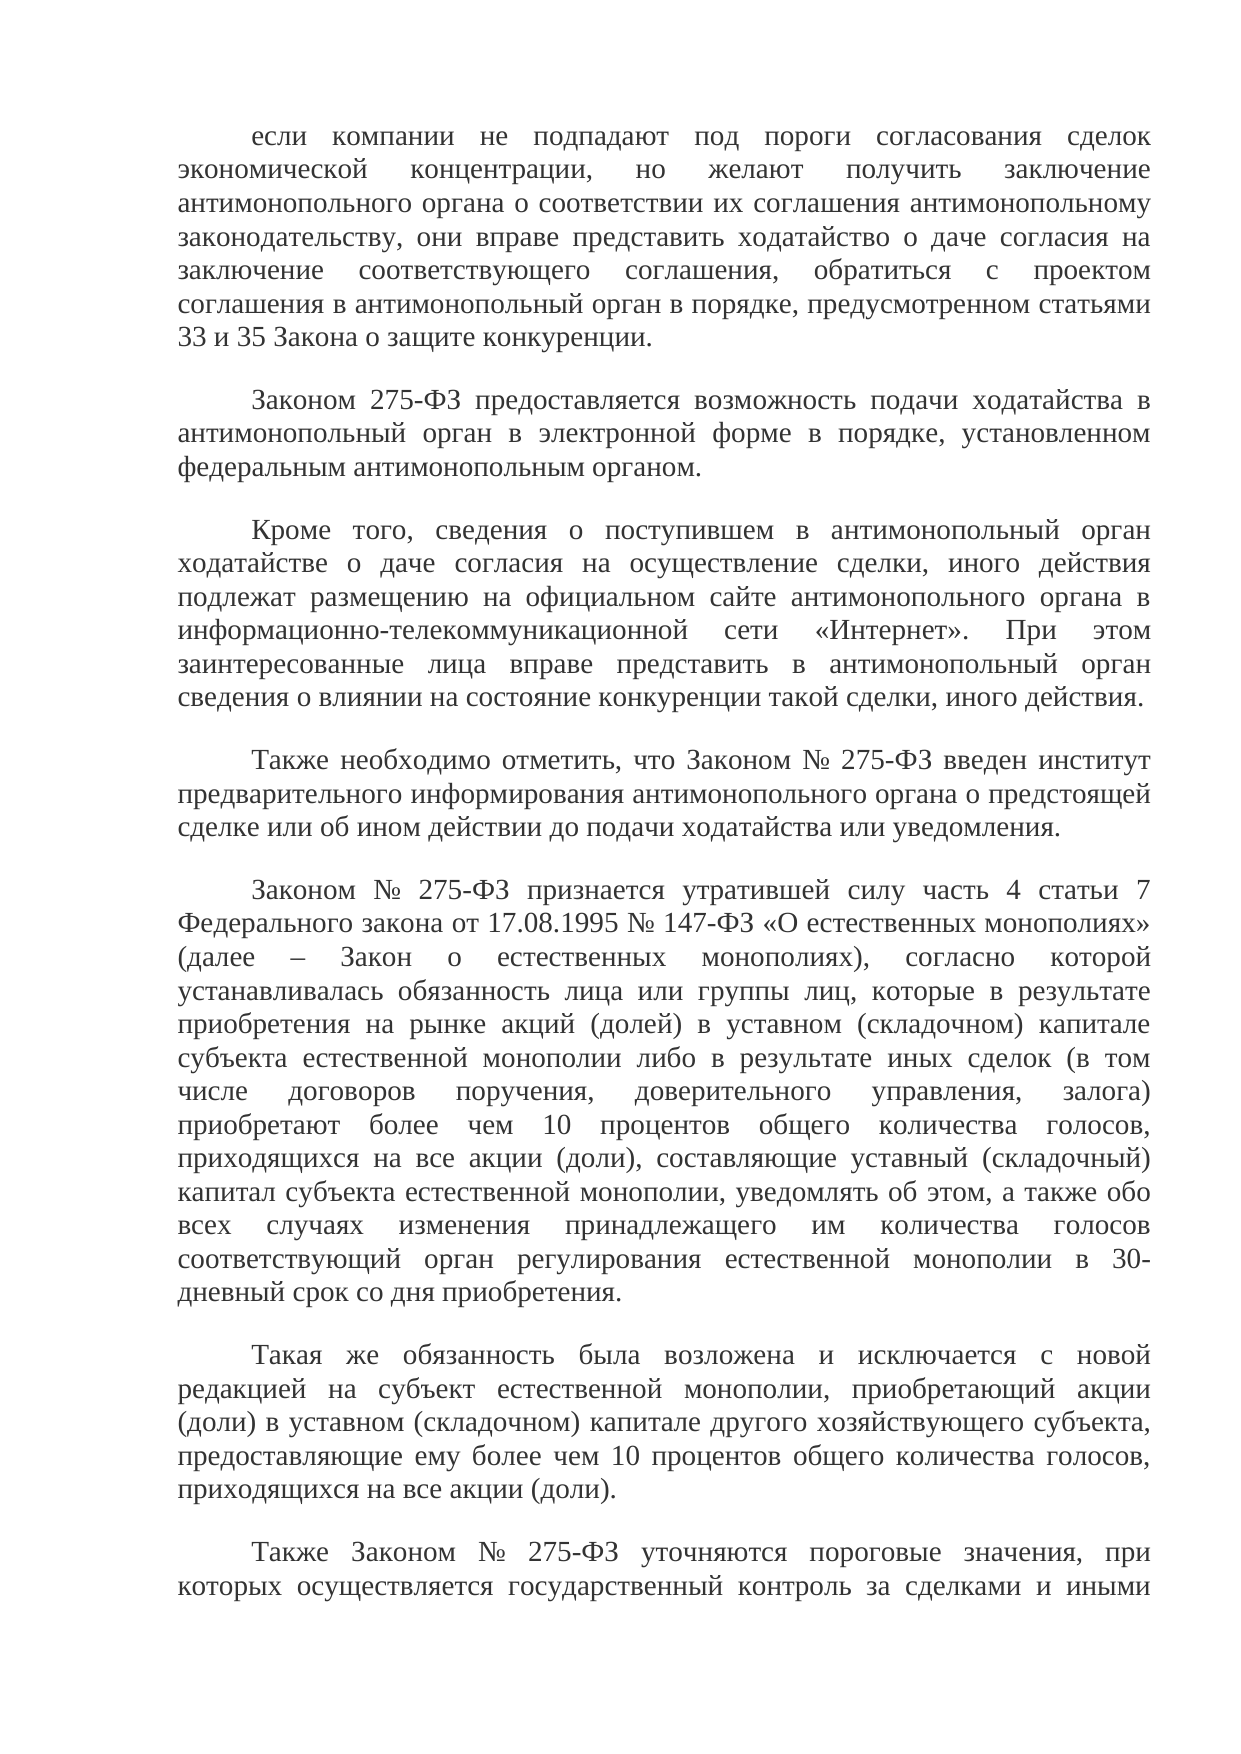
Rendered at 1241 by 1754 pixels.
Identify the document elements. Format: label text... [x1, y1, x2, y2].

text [177, 1534, 1152, 1601]
text Кроме того, сведения о поступившем в антимонопольный орган ходатайстве о даче согласия на осуществление сделки, иного действия подлежат размещению на официальном сайте антимонопольного органа в информационно-телекоммуникационной сети «Интернет». При этом заинтересованные лица вправе представить в антимонопольный орган сведения о влиянии на состояние конкуренции такой сделки, иного действия. [177, 512, 1152, 713]
text если компании не подпадают под пороги согласования сделок экономической концентрации, но желают получить заключение антимонопольного органа о соответствии их соглашения антимонопольному законодательству, они вправе представить ходатайство о даче согласия на заключение соответствующего соглашения, обратиться с проектом соглашения в антимонопольный орган в порядке, предусмотренном статьями 33 и 35 Закона о защите конкуренции. [177, 118, 1152, 353]
text Также необходимо отметить, что Законом № 275-ФЗ введен институт предварительного информирования антимонопольного органа о предстоящей сделке или об ином действии до подачи ходатайства или уведомления. [177, 742, 1152, 843]
text Такая же обязанность была возложена и исключается с новой редакцией на субъект естественной монополии, приобретающий акции (доли) в уставном (складочном) капитале другого хозяйствующего субъекта, предоставляющие ему более чем 10 процентов общего количества голосов, приходящихся на все акции (доли). [177, 1337, 1152, 1505]
text Законом № 275-ФЗ признается утратившей силу часть 4 статьи 7 Федерального закона от 17.08.1995 № 147-ФЗ «О естественных монополиях» (далее – Закон о естественных монополиях), согласно которой устанавливалась обязанность лица или группы лиц, которые в результате приобретения на рынке акций (долей) в уставном (складочном) капитале субъекта естественной монополии либо в результате иных сделок (в том числе договоров поручения, доверительного управления, залога) приобретают более чем 10 процентов общего количества голосов, приходящихся на все акции (доли), составляющие уставный (складочный) капитал субъекта естественной монополии, уведомлять об этом, а также обо всех случаях изменения принадлежащего им количества голосов соответствующий орган регулирования естественной монополии в 30-дневный срок со дня приобретения. [177, 872, 1152, 1308]
text Законом 275-ФЗ предоставляется возможность подачи ходатайства в антимонопольный орган в электронной форме в порядке, установленном федеральным антимонопольным органом. [177, 382, 1152, 483]
